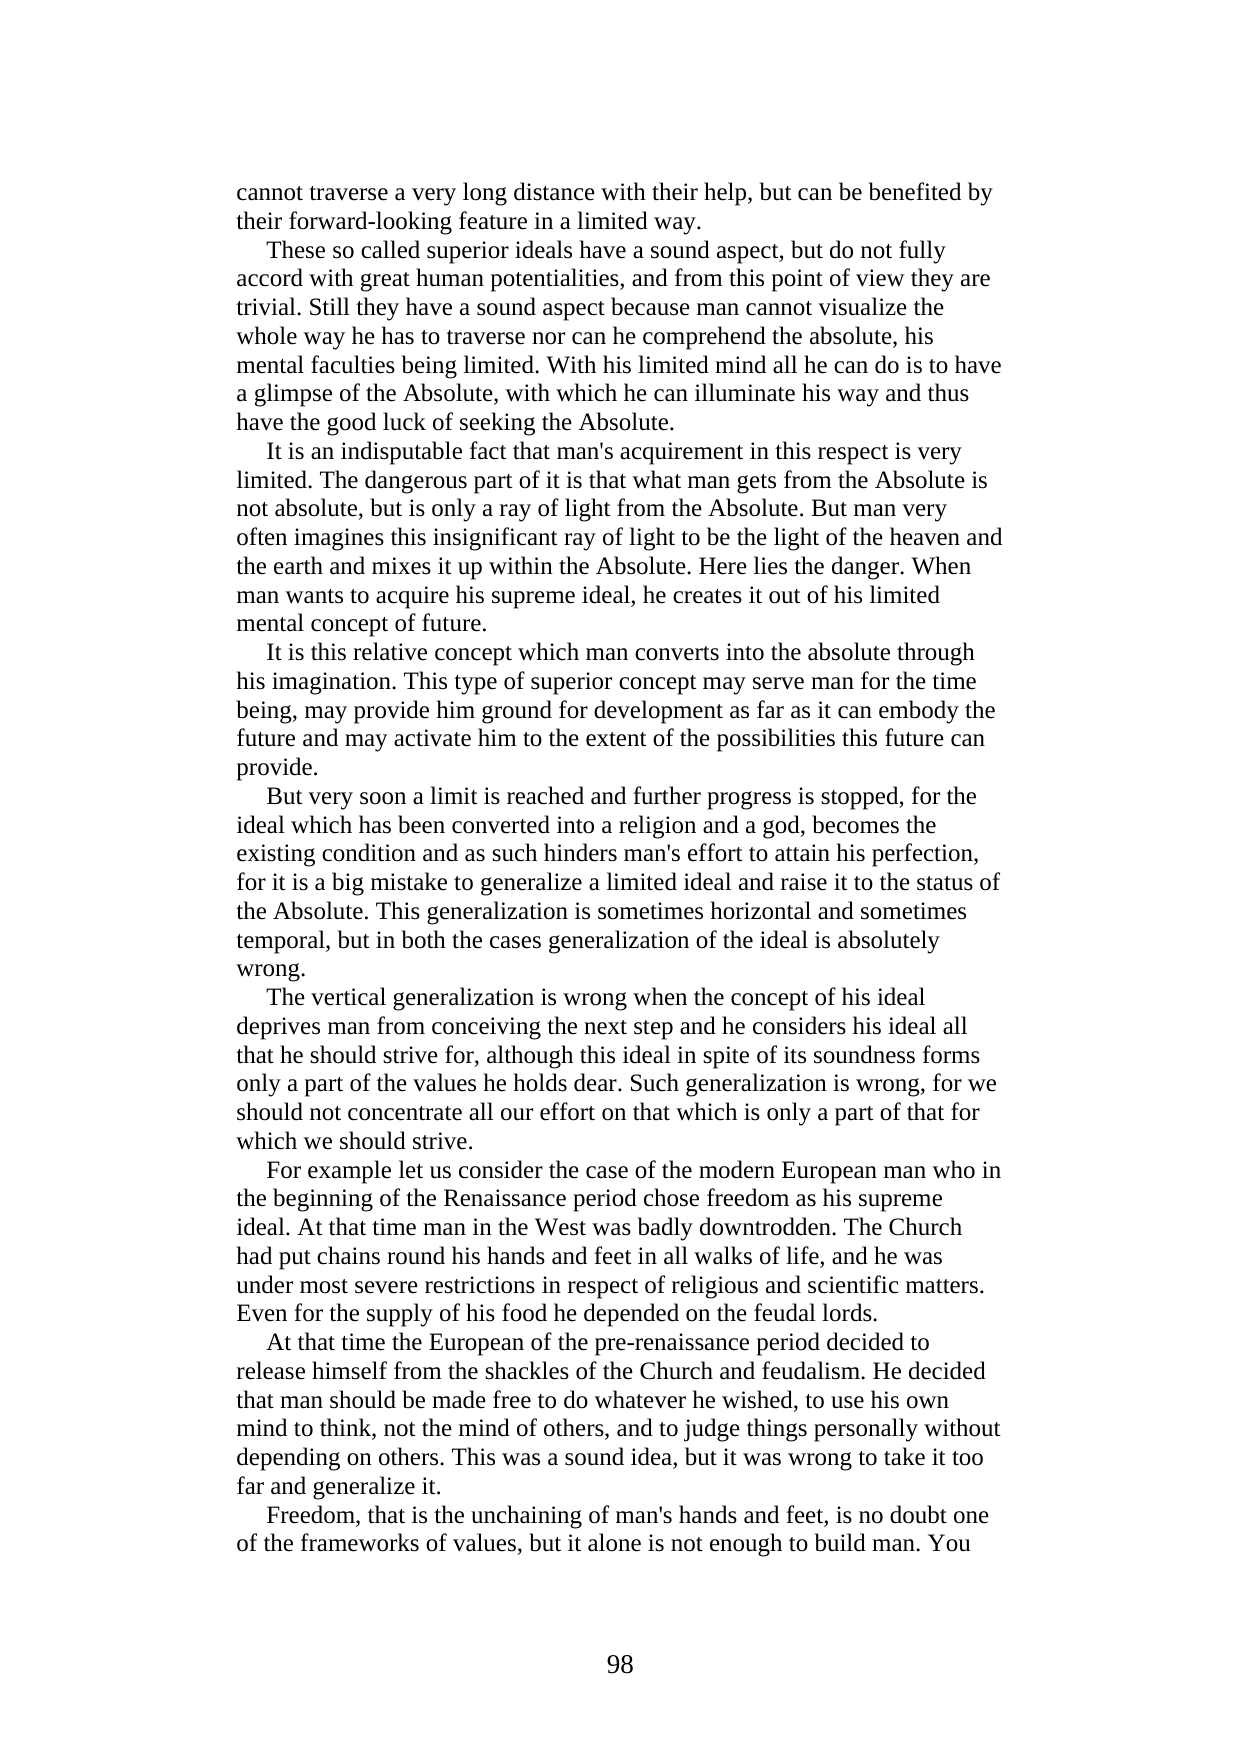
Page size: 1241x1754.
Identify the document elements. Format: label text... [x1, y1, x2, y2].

text But very soon a limit is reached and further progress is stopped, for the ideal which has been converted into a religion and a god, becomes the existing condition and as such hinders man's effort to attain his perfection, for it is a big mistake to generalize a limited ideal and raise it to the status of the Absolute. This generalization is sometimes horizontal and sometimes temporal, but in both the cases generalization of the ideal is absolutely wrong. [236, 781, 1004, 982]
text It is an indisputable fact that man's acquirement in this respect is very limited. The dangerous part of it is that what man gets from the Absolute is not absolute, but is only a ray of light from the Absolute. But man very often imagines this insignificant ray of light to be the light of the heaven and the earth and mixes it up within the Absolute. Here lies the danger. When man wants to acquire his supreme ideal, he creates it out of his limited mental concept of future. [236, 436, 1004, 637]
text For example let us consider the case of the modern European man who in the beginning of the Renaissance period chose freedom as his supreme ideal. At that time man in the West was badly downtrodden. The Church had put chains round his hands and feet in all walks of life, and he was under most severe restrictions in respect of religious and scientific matters. Even for the supply of his food he depended on the feudal lords. [236, 1155, 1004, 1327]
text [236, 177, 1004, 235]
text It is this relative concept which man converts into the absolute through his imagination. This type of superior concept may serve man for the time being, may provide him ground for development as far as it can embody the future and may activate him to the extent of the possibilities this future can provide. [236, 637, 1004, 781]
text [236, 1500, 1004, 1557]
text These so called superior ideals have a sound aspect, but do not fully accord with great human potentialities, and from this point of view they are trivial. Still they have a sound aspect because man cannot visualize the whole way he has to traverse nor can he comprehend the absolute, his mental faculties being limited. With his limited mind all he can do is to have a glimpse of the Absolute, with which he can illuminate his way and thus have the good luck of seeking the Absolute. [236, 235, 1004, 436]
text The vertical generalization is wrong when the concept of his ideal deprives man from conceiving the next step and he considers his ideal all that he should strive for, although this ideal in spite of its soundness forms only a part of the values he holds dear. Such generalization is wrong, for we should not concentrate all our effort on that which is only a part of that for which we should strive. [236, 982, 1004, 1155]
text At that time the European of the pre-renaissance period decided to release himself from the shackles of the Church and feudalism. He decided that man should be made free to do whatever he wished, to use his own mind to think, not the mind of others, and to judge things personally without depending on others. This was a sound idea, but it was wrong to take it too far and generalize it. [236, 1327, 1004, 1500]
